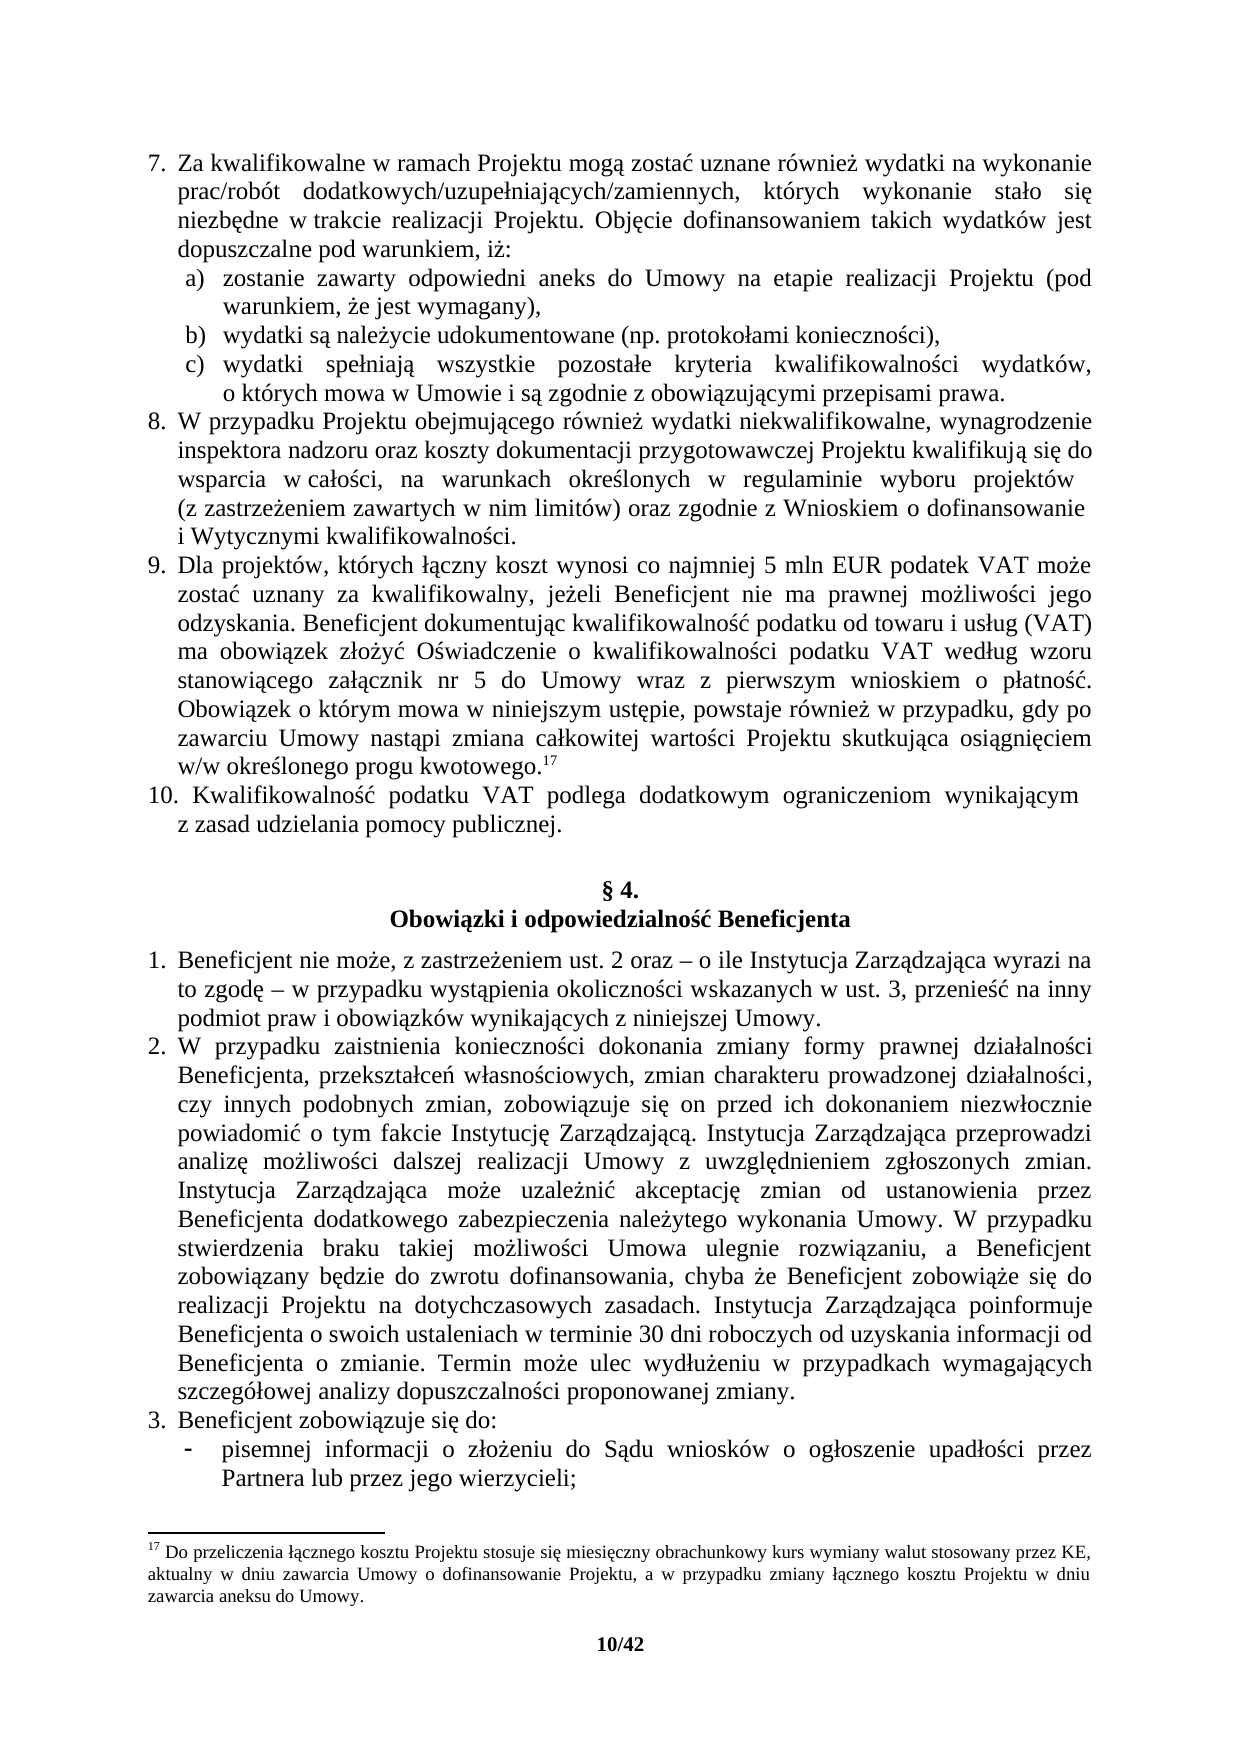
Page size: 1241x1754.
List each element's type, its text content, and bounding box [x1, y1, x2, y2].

list wydatki spełniają wszystkie pozostałe kryteria kwalifikowalności wydatków, o których mowa w Umowie i są zgodnie z obowiązującymi przepisami prawa. [185, 349, 1093, 406]
list Kwalifikowalność podatku VAT podlega dodatkowym ograniczeniom wynikającym z zasad udzielania pomocy publicznej. [148, 780, 1093, 838]
list Dla projektów, których łączny koszt wynosi co najmniej 5 mln EUR podatek VAT może zostać uznany za kwalifikowalny, jeżeli Beneficjent nie ma prawnej możliwości jego odzyskania. Beneficjent dokumentując kwalifikowalność podatku od towaru i usług (VAT) ma obowiązek złożyć Oświadczenie o kwalifikowalności podatku VAT według wzoru stanowiącego załącznik nr 5 do Umowy wraz z pierwszym wnioskiem o płatność. Obowiązek o którym mowa w niniejszym ustępie, powstaje również w przypadku, gdy po zawarciu Umowy nastąpi zmiana całkowitej wartości Projektu skutkująca osiągnięciem w/w określonego progu kwotowego. [148, 550, 1093, 780]
list pisemnej informacji o złożeniu do Sądu wniosków o ogłoszenie upadłości przez Partnera lub przez jego wierzycieli; [184, 1434, 1093, 1491]
list Za kwalifikowalne w ramach Projektu mogą zostać uznane również wydatki na wykonanie prac/robót dodatkowych/uzupełniających/zamiennych, których wykonanie stało się niezbędne w trakcie realizacji Projektu. Objęcie dofinansowaniem takich wydatków jest dopuszczalne pod warunkiem, iż: [148, 148, 1093, 263]
list zostanie zawarty odpowiedni aneks do Umowy na etapie realizacji Projektu (pod warunkiem, że jest wymagany), [185, 263, 1093, 320]
list W przypadku zaistnienia konieczności dokonania zmiany formy prawnej działalności Beneficjenta, przekształceń własnościowych, zmian charakteru prowadzonej działalności, czy innych podobnych zmian, zobowiązuje się on przed ich dokonaniem niezwłocznie powiadomić o tym fakcie Instytucję Zarządzającą. Instytucja Zarządzająca przeprowadzi analizę możliwości dalszej realizacji Umowy z uwzględnieniem zgłoszonych zmian. Instytucja Zarządzająca może uzależnić akceptację zmian od ustanowienia przez Beneficjenta dodatkowego zabezpieczenia należytego wykonania Umowy. W przypadku stwierdzenia braku takiej możliwości Umowa ulegnie rozwiązaniu, a Beneficjent zobowiązany będzie do zwrotu dofinansowania, chyba że Beneficjent zobowiąże się do realizacji Projektu na dotychczasowych zasadach. Instytucja Zarządzająca poinformuje Beneficjenta o swoich ustaleniach w terminie 30 dni roboczych od uzyskania informacji od Beneficjenta o zmianie. Termin może ulec wydłużeniu w przypadkach wymagających szczegółowej analizy dopuszczalności proponowanej zmiany. [148, 1031, 1093, 1405]
list W przypadku Projektu obejmującego również wydatki niekwalifikowalne, wynagrodzenie inspektora nadzoru oraz koszty dokumentacji przygotowawczej Projektu kwalifikują się do wsparcia w całości, na warunkach określonych w regulaminie wyboru projektów (z zastrzeżeniem zawartych w nim limitów) oraz zgodnie z Wnioskiem o dofinansowanie i Wytycznymi kwalifikowalności. [148, 406, 1093, 550]
text § 4. Obowiązki i odpowiedzialność Beneficjenta [148, 875, 1093, 933]
list Beneficjent zobowiązuje się do: [148, 1405, 1093, 1434]
list wydatki są należycie udokumentowane (np. protokołami konieczności), [185, 320, 1093, 349]
list Beneficjent nie może, z zastrzeżeniem ust. 2 oraz – o ile Instytucja Zarządzająca wyrazi na to zgodę – w przypadku wystąpienia okoliczności wskazanych w ust. 3, przenieść na inny podmiot praw i obowiązków wynikających z niniejszej Umowy. [148, 945, 1093, 1031]
